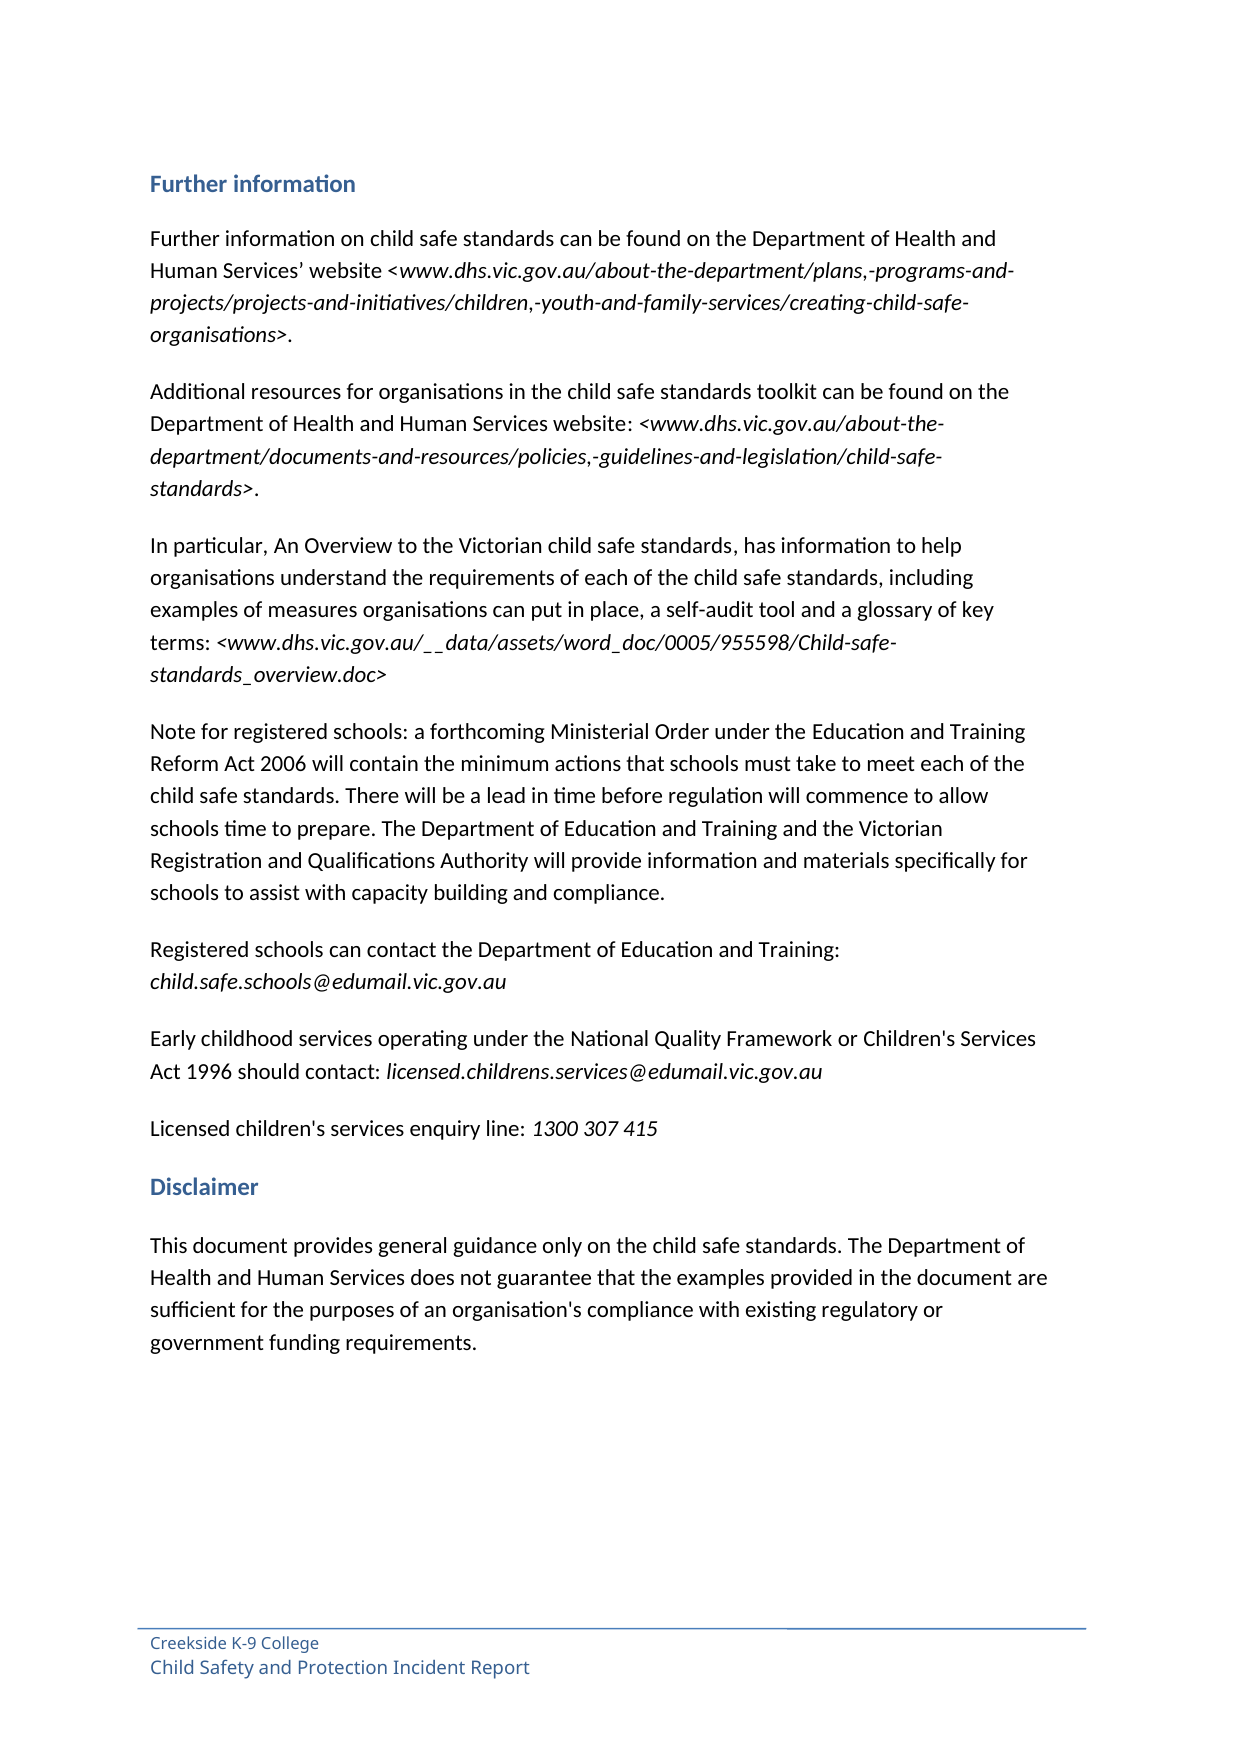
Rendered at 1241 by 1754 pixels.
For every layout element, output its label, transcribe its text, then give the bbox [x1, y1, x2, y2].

text In particular, An Overview to the Victorian child safe standards, has information to help organisations understand the requirements of each of the child safe standards, including examples of measures organisations can put in place, a self-audit tool and a glossary of key terms: <www.dhs.vic.gov.au/__data/assets/word_doc/0005/955598/Child-safe-standards_overview.doc> [150, 531, 1049, 688]
text Further information on child safe standards can be found on the Department of Health and Human Services’ website <www.dhs.vic.gov.au/about-the-department/plans,-programs-and-projects/projects-and-initiatives/children,-youth-and-family-services/creating-child-safe-organisations>. [150, 224, 1049, 348]
text Note for registered schools: a forthcoming Ministerial Order under the Education and Training Reform Act 2006 will contain the minimum actions that schools must take to meet each of the child safe standards. There will be a lead in time before regulation will commence to allow schools time to prepare. The Department of Education and Training and the Victorian Registration and Qualifications Authority will provide information and materials specifically for schools to assist with capacity building and compliance. [150, 717, 1049, 906]
text Additional resources for organisations in the child safe standards toolkit can be found on the Department of Health and Human Services website: <www.dhs.vic.gov.au/about-the-department/documents-and-resources/policies,-guidelines-and-legislation/child-safe-standards>. [150, 377, 1049, 502]
text This document provides general guidance only on the child safe standards. The Department of Health and Human Services does not guarantee that the examples provided in the document are sufficient for the purposes of an organisation's compliance with existing regulatory or government funding requirements. [150, 1231, 1049, 1356]
text Disclaimer [150, 1171, 1049, 1202]
text Early childhood services operating under the National Quality Framework or Children's Services Act 1996 should contact: licensed.childrens.services@edumail.vic.gov.au [150, 1024, 1049, 1085]
text Further information [150, 168, 1049, 199]
text Licensed children's services enquiry line: 1300 307 415 [150, 1114, 1049, 1142]
text Registered schools can contact the Department of Education and Training: child.safe.schools@edumail.vic.gov.au [150, 935, 1049, 995]
